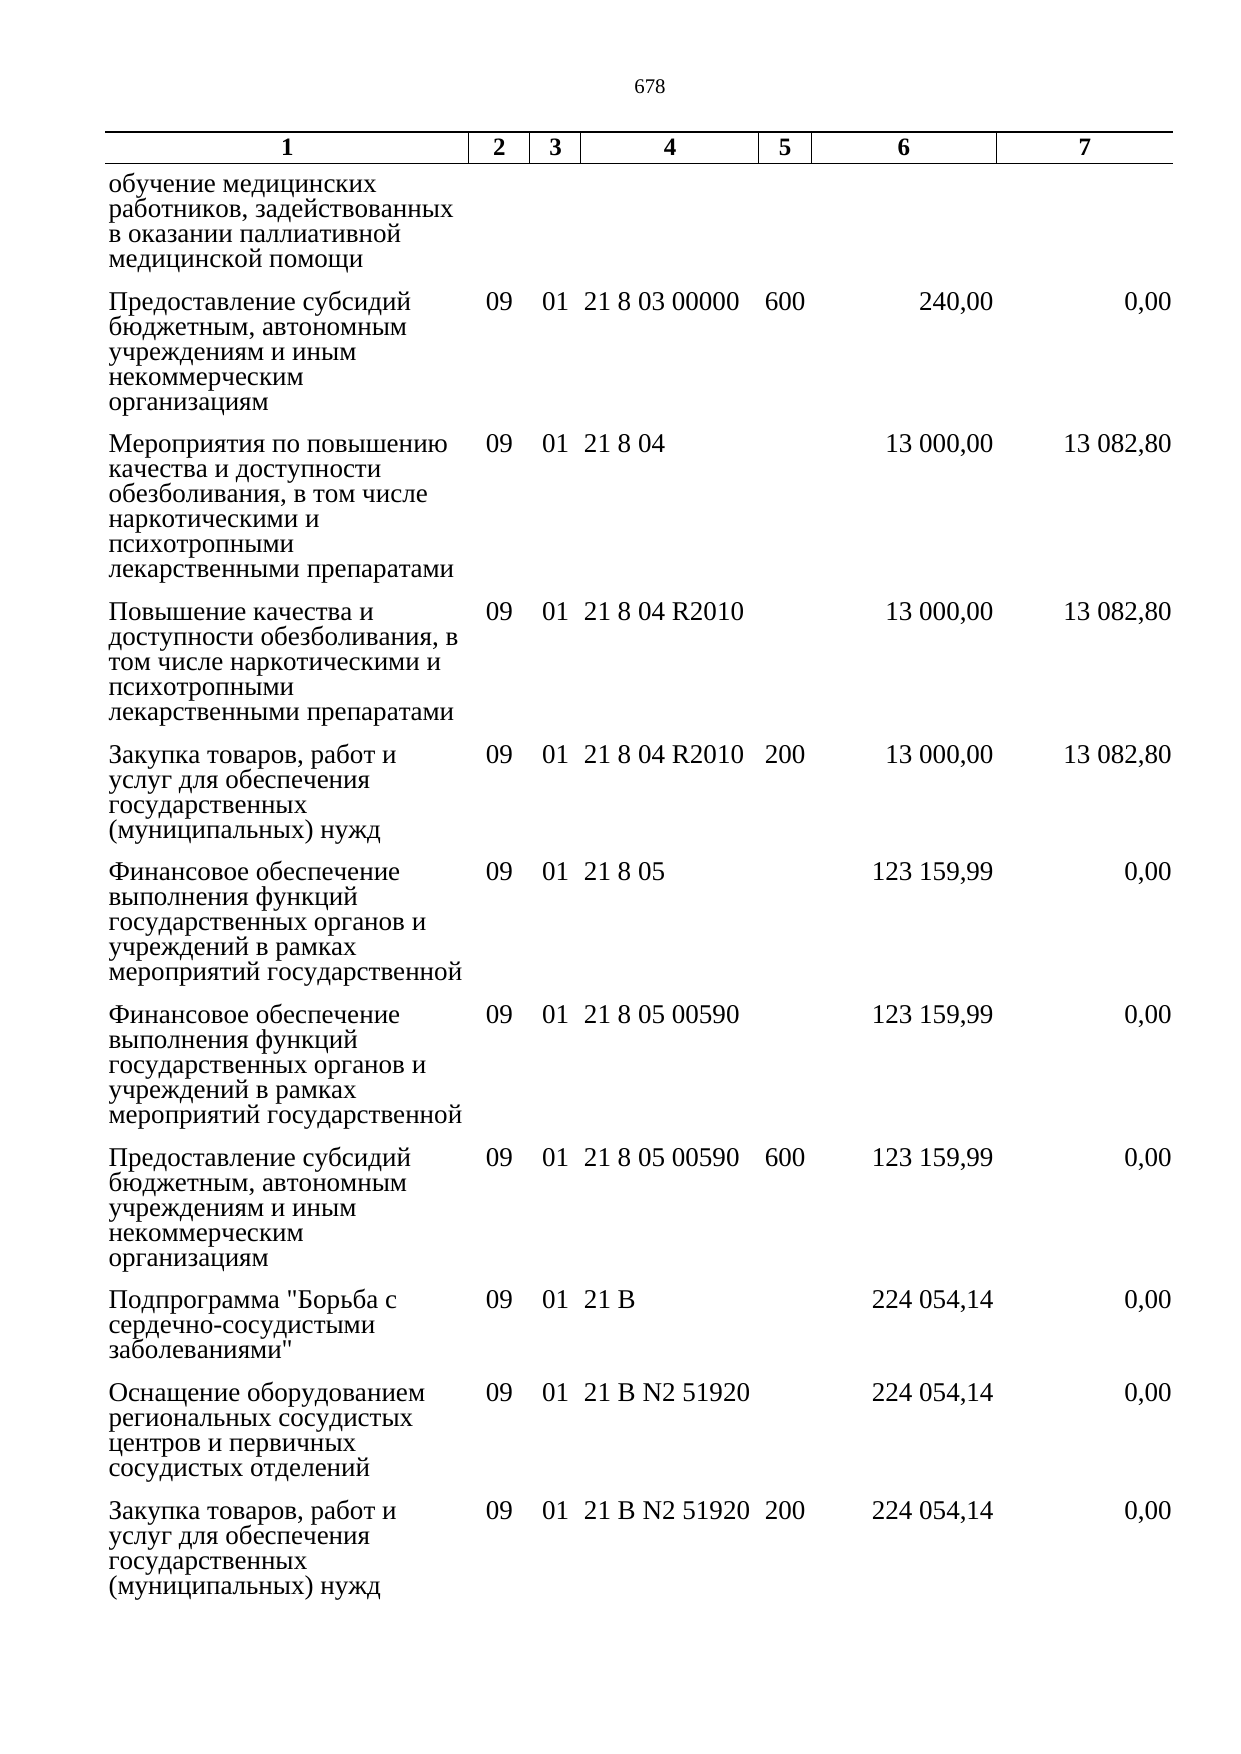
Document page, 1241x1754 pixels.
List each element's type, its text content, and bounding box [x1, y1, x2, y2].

table_header 1 [105, 133, 468, 163]
table_header 5 [759, 133, 811, 163]
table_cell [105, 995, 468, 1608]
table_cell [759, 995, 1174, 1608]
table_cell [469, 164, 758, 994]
table_header 3 [530, 133, 580, 163]
table_header 4 [581, 133, 758, 163]
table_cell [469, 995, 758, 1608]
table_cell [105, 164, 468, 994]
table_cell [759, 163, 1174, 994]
table_header 7 [997, 133, 1173, 163]
table_header 6 [812, 133, 996, 163]
table_header 2 [469, 133, 529, 163]
